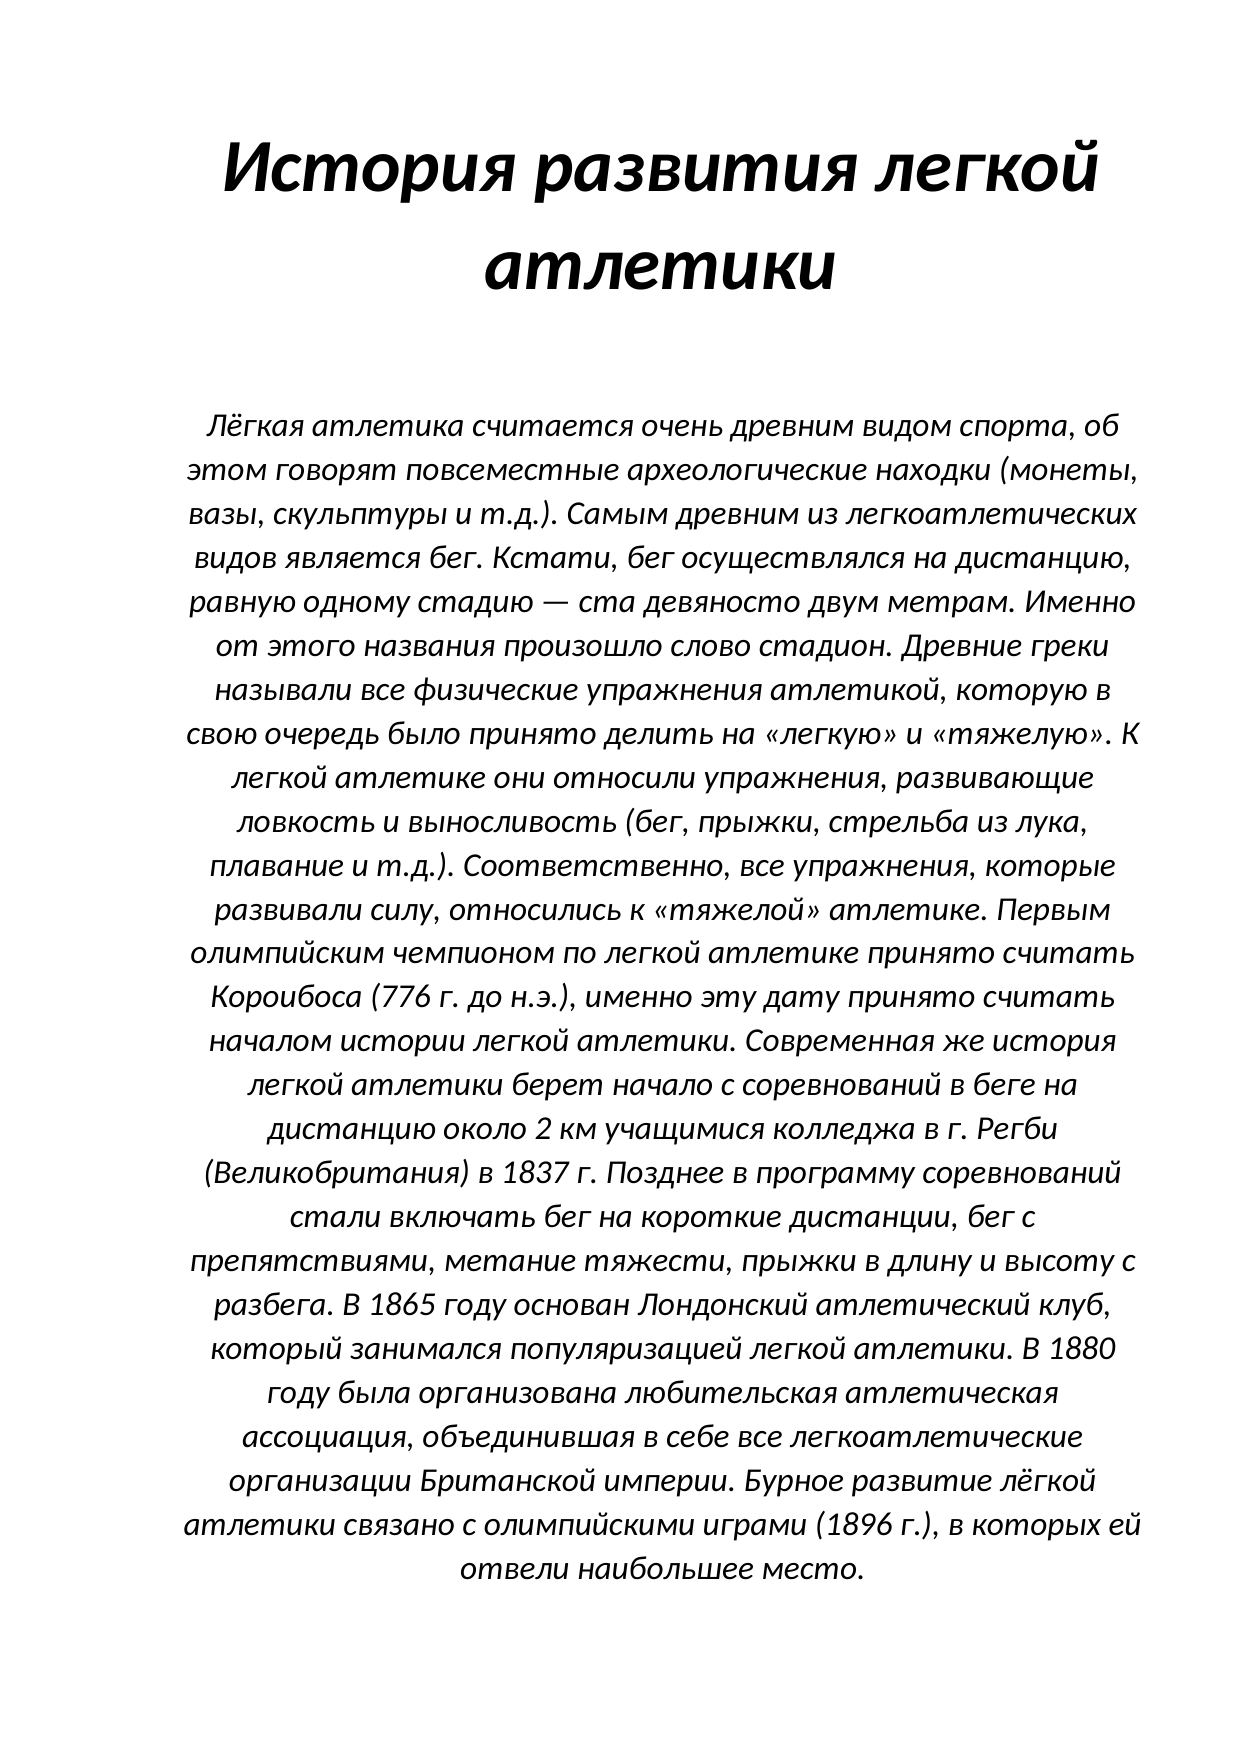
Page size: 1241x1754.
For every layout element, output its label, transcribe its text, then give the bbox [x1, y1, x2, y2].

text История развития легкой атлетики [177, 118, 1152, 308]
text Лёгкая атлетика считается очень древним видом спорта, об этом говорят повсеместные археологические находки (монеты, вазы, скульптуры и т.д.). Самым древним из легкоатлетических видов является бег. Кстати, бег осуществлялся на дистанцию, равную одному стадию — ста девяносто двум метрам. Именно от этого названия произошло слово стадион. Древние греки называли все физические упражнения атлетикой, которую в свою очередь было принято делить на «легкую» и «тяжелую». К легкой атлетике они относили упражнения, развивающие ловкость и выносливость (бег, прыжки, стрельба из лука, плавание и т.д.). Соответственно, все упражнения, которые развивали силу, относились к «тяжелой» атлетике. Первым олимпийским чемпионом по легкой атлетике принято считать Короибоса (776 г. до н.э.), именно эту дату принято считать началом истории легкой атлетики. Современная же история легкой атлетики берет начало с соревнований в беге на дистанцию около 2 км учащимися колледжа в г. Регби (Великобритания) в 1837 г. Позднее в программу соревнований стали включать бег на короткие дистанции, бег с препятствиями, метание тяжести, прыжки в длину и высоту с разбега. В 1865 году основан Лондонский атлетический клуб, который занимался популяризацией легкой атлетики. В 1880 году была организована любительская атлетическая ассоциация, объединившая в себе все легкоатлетические организации Британской империи. Бурное развитие лёгкой атлетики связано с олимпийскими играми (1896 г.), в которых ей отвели наибольшее место. [177, 404, 1152, 1588]
